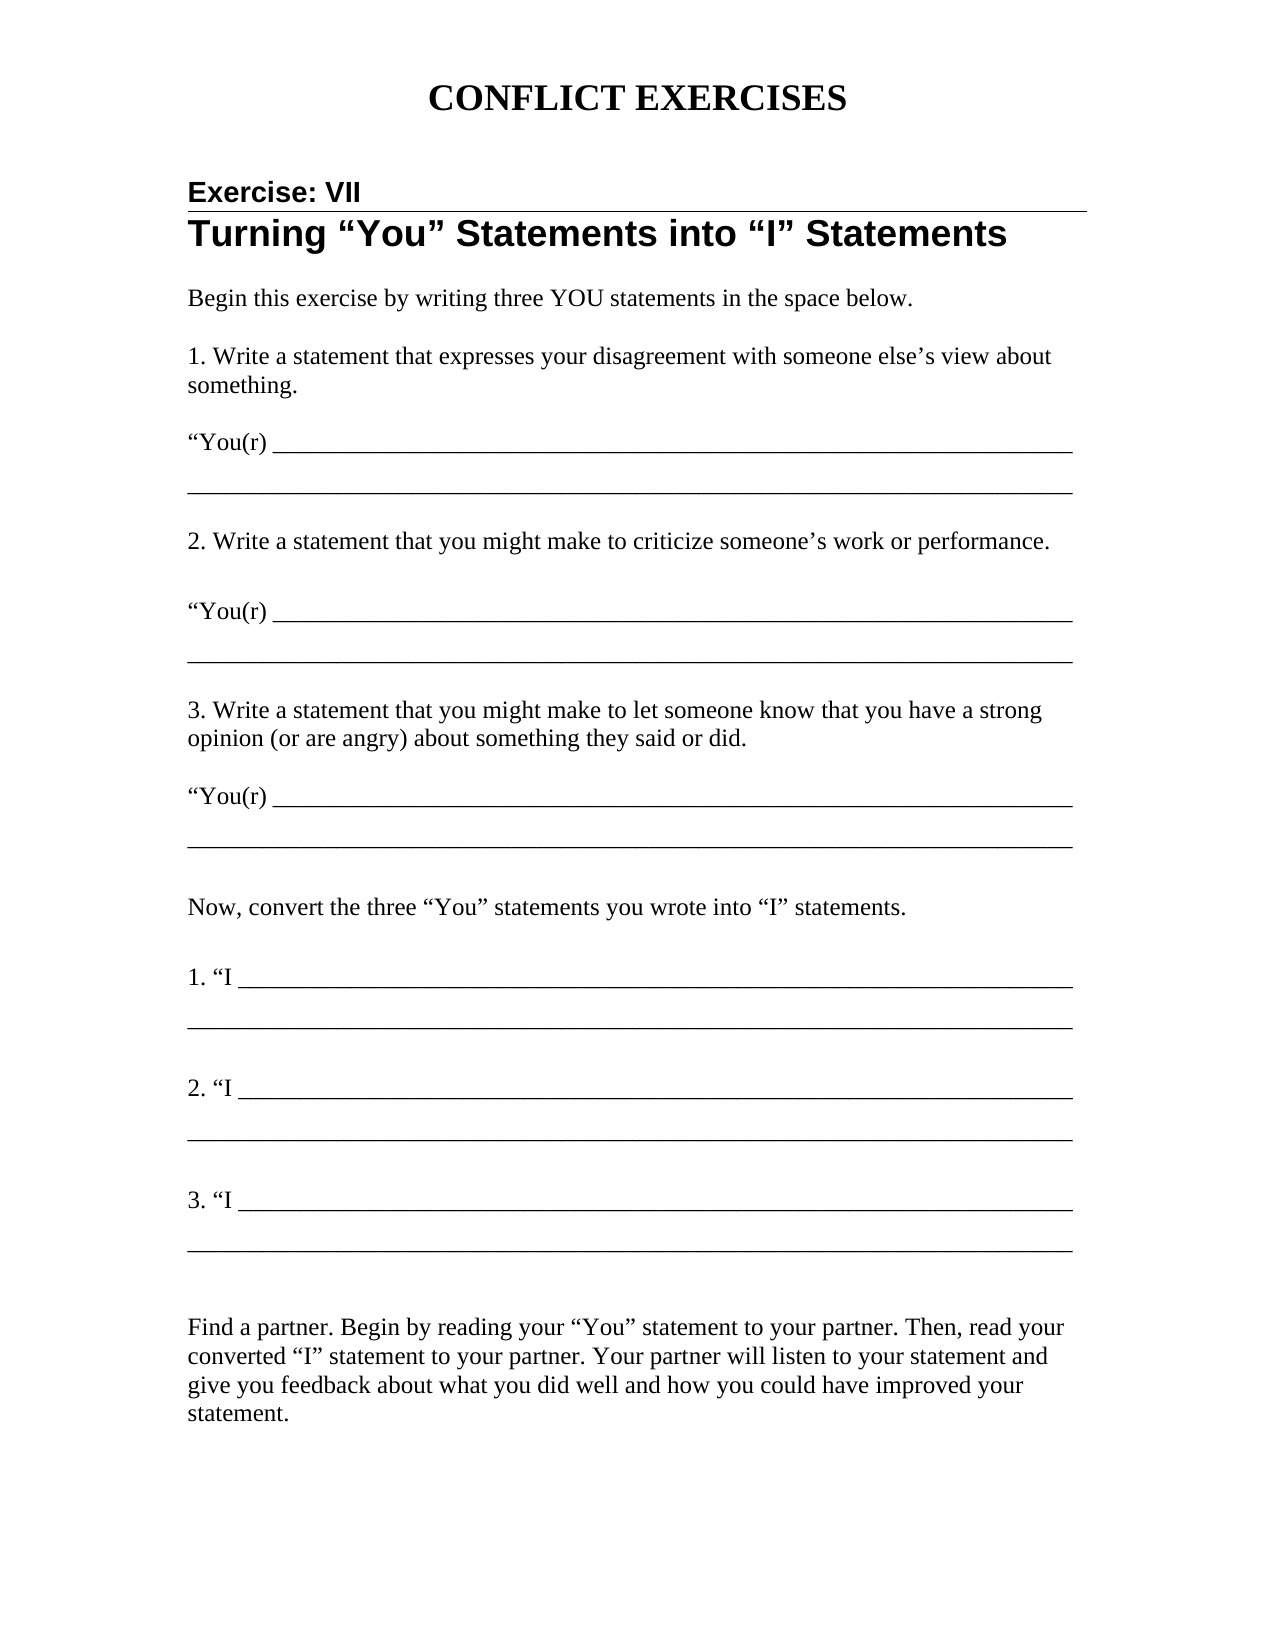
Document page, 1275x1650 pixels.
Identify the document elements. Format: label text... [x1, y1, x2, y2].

text Now, convert the three “You” statements you wrote into “I” statements. [187, 892, 1087, 921]
text “You(r) [187, 596, 1087, 625]
text 3. Write a statement that you might make to let someone know that you have a strong opinion (or are angry) about something they said or did. [187, 695, 1087, 752]
text 1. Write a statement that expresses your disagreement with someone else’s view about something. [187, 341, 1087, 398]
text “You(r) [187, 427, 1087, 456]
text “You(r) [187, 781, 1087, 810]
text 2. Write a statement that you might make to criticize someone’s work or performance. [187, 526, 1087, 555]
subtitle Exercise: VII [187, 175, 1087, 212]
text 1. “I [187, 962, 1087, 991]
text 3. “I [187, 1185, 1087, 1213]
text Begin this exercise by writing three YOU statements in the space below. [187, 283, 1087, 312]
text 2. “I [187, 1073, 1087, 1102]
text Find a partner. Begin by reading your “You” statement to your partner. Then, read your converted “I” statement to your partner. Your partner will listen to your statement and give you feedback about what you did well and how you could have improved your statement. [187, 1312, 1087, 1427]
text Turning “You” Statements into “I” Statements [187, 212, 1087, 255]
